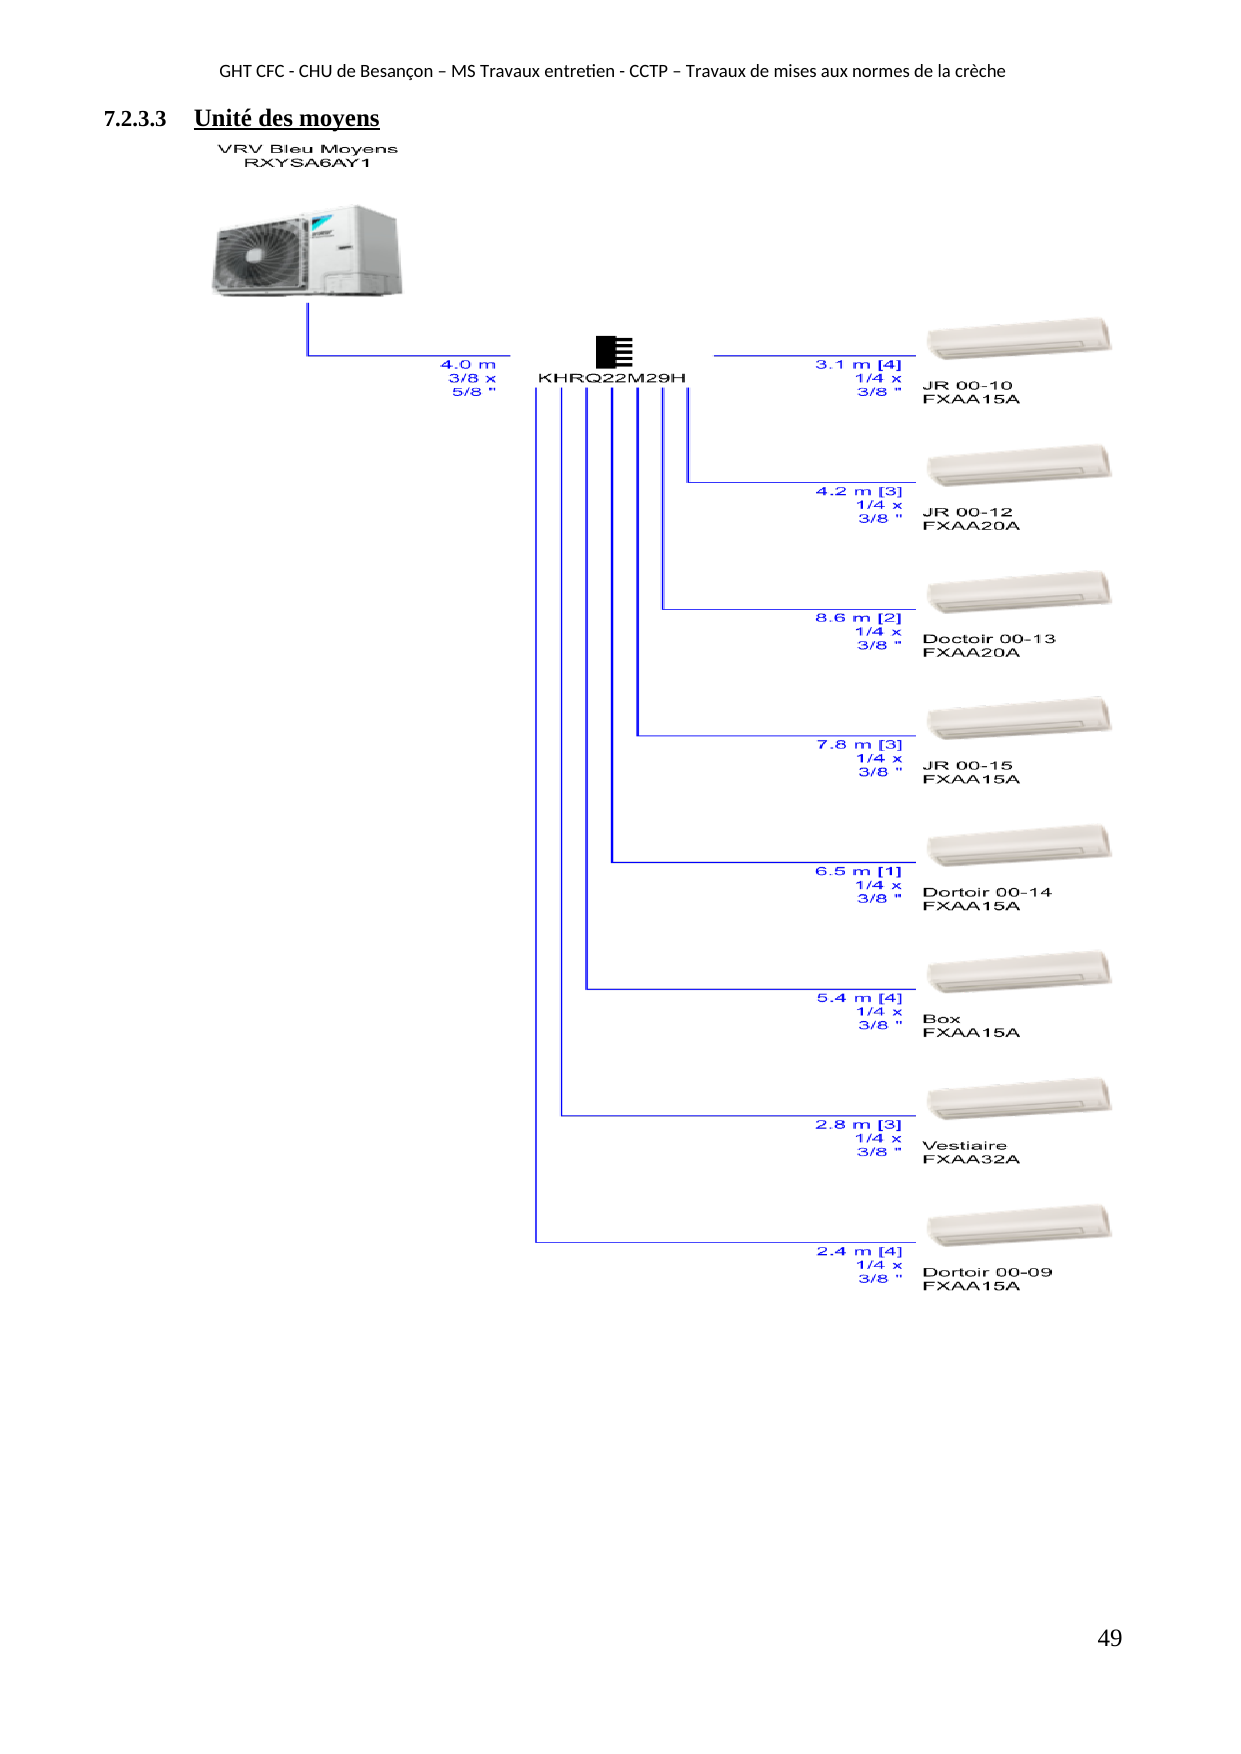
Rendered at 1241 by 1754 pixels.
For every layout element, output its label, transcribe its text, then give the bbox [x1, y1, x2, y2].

picture [103, 138, 1171, 1305]
subtitle Unité des moyens [103, 103, 1122, 132]
